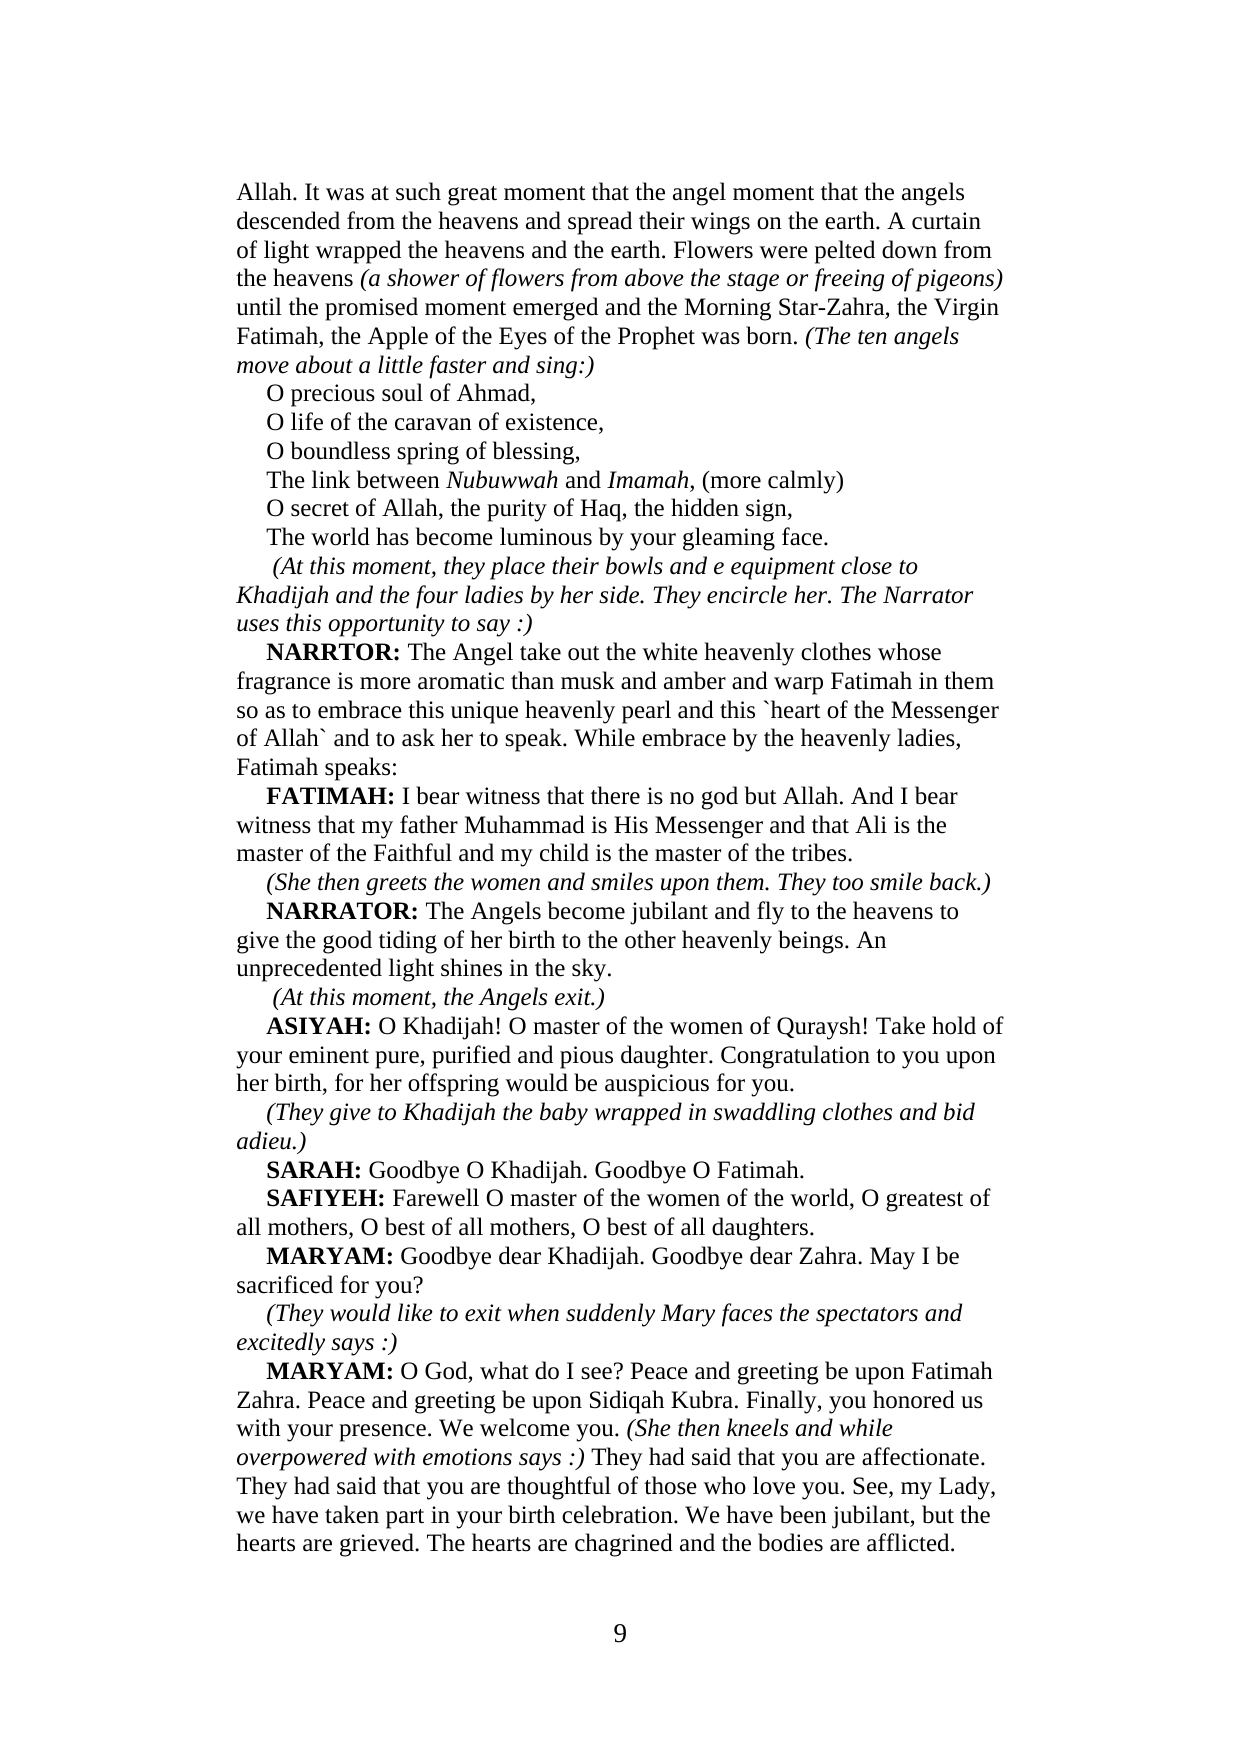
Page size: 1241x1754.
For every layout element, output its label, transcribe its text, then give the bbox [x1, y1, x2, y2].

text ASIYAH: O Khadijah! O master of the women of Quraysh! Take hold of your eminent pure, purified and pious daughter. Congratulation to you upon her birth, for her offspring would be auspicious for you. [236, 1011, 1004, 1097]
text (They give to Khadijah the baby wrapped in swaddling clothes and bid adieu.) [236, 1097, 1004, 1155]
text (They would like to exit when suddenly Mary faces the spectators and excitedly says :) [236, 1298, 1004, 1356]
text NARRTOR: The Angel take out the white heavenly clothes whose fragrance is more aromatic than musk and amber and warp Fatimah in them so as to embrace this unique heavenly pearl and this `heart of the Messenger of Allah` and to ask her to speak. While embrace by the heavenly ladies, Fatimah speaks: [236, 637, 1004, 781]
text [236, 177, 1004, 378]
text The world has become luminous by your gleaming face. [236, 522, 1004, 551]
text SAFIYEH: Farewell O master of the women of the world, O greatest of all mothers, O best of all mothers, O best of all daughters. [236, 1183, 1004, 1241]
text O life of the caravan of existence, [236, 407, 1004, 436]
text O secret of Allah, the purity of Haq, the hidden sign, [236, 493, 1004, 522]
text FATIMAH: I bear witness that there is no god but Allah. And I bear witness that my father Muhammad is His Messenger and that Ali is the master of the Faithful and my child is the master of the tribes. [236, 781, 1004, 867]
text NARRATOR: The Angels become jubilant and fly to the heavens to give the good tiding of her birth to the other heavenly beings. An unprecedented light shines in the sky. [236, 896, 1004, 982]
text (She then greets the women and smiles upon them. They too smile back.) [236, 867, 1004, 896]
text O precious soul of Ahmad, [236, 378, 1004, 407]
text (At this moment, the Angels exit.) [236, 982, 1004, 1011]
text SARAH: Goodbye O Khadijah. Goodbye O Fatimah. [236, 1155, 1004, 1183]
text MARYAM: Goodbye dear Khadijah. Goodbye dear Zahra. May I be sacrificed for you? [236, 1241, 1004, 1298]
text The link between Nubuwwah and Imamah, (more calmly) [236, 465, 1004, 493]
text MARYAM: O God, what do I see? Peace and greeting be upon Fatimah Zahra. Peace and greeting be upon Sidiqah Kubra. Finally, you honored us with your presence. We welcome you. (She then kneels and while overpowered with emotions says :) They had said that you are affectionate. They had said that you are thoughtful of those who love you. See, my Lady, we have taken part in your birth celebration. We have been jubilant, but the hearts are grieved. The hearts are chagrined and the bodies are afflicted. [236, 1356, 1004, 1557]
text (At this moment, they place their bowls and e equipment close to Khadijah and the four ladies by her side. They encircle her. The Narrator uses this opportunity to say :) [236, 551, 1004, 637]
text O boundless spring of blessing, [236, 436, 1004, 465]
